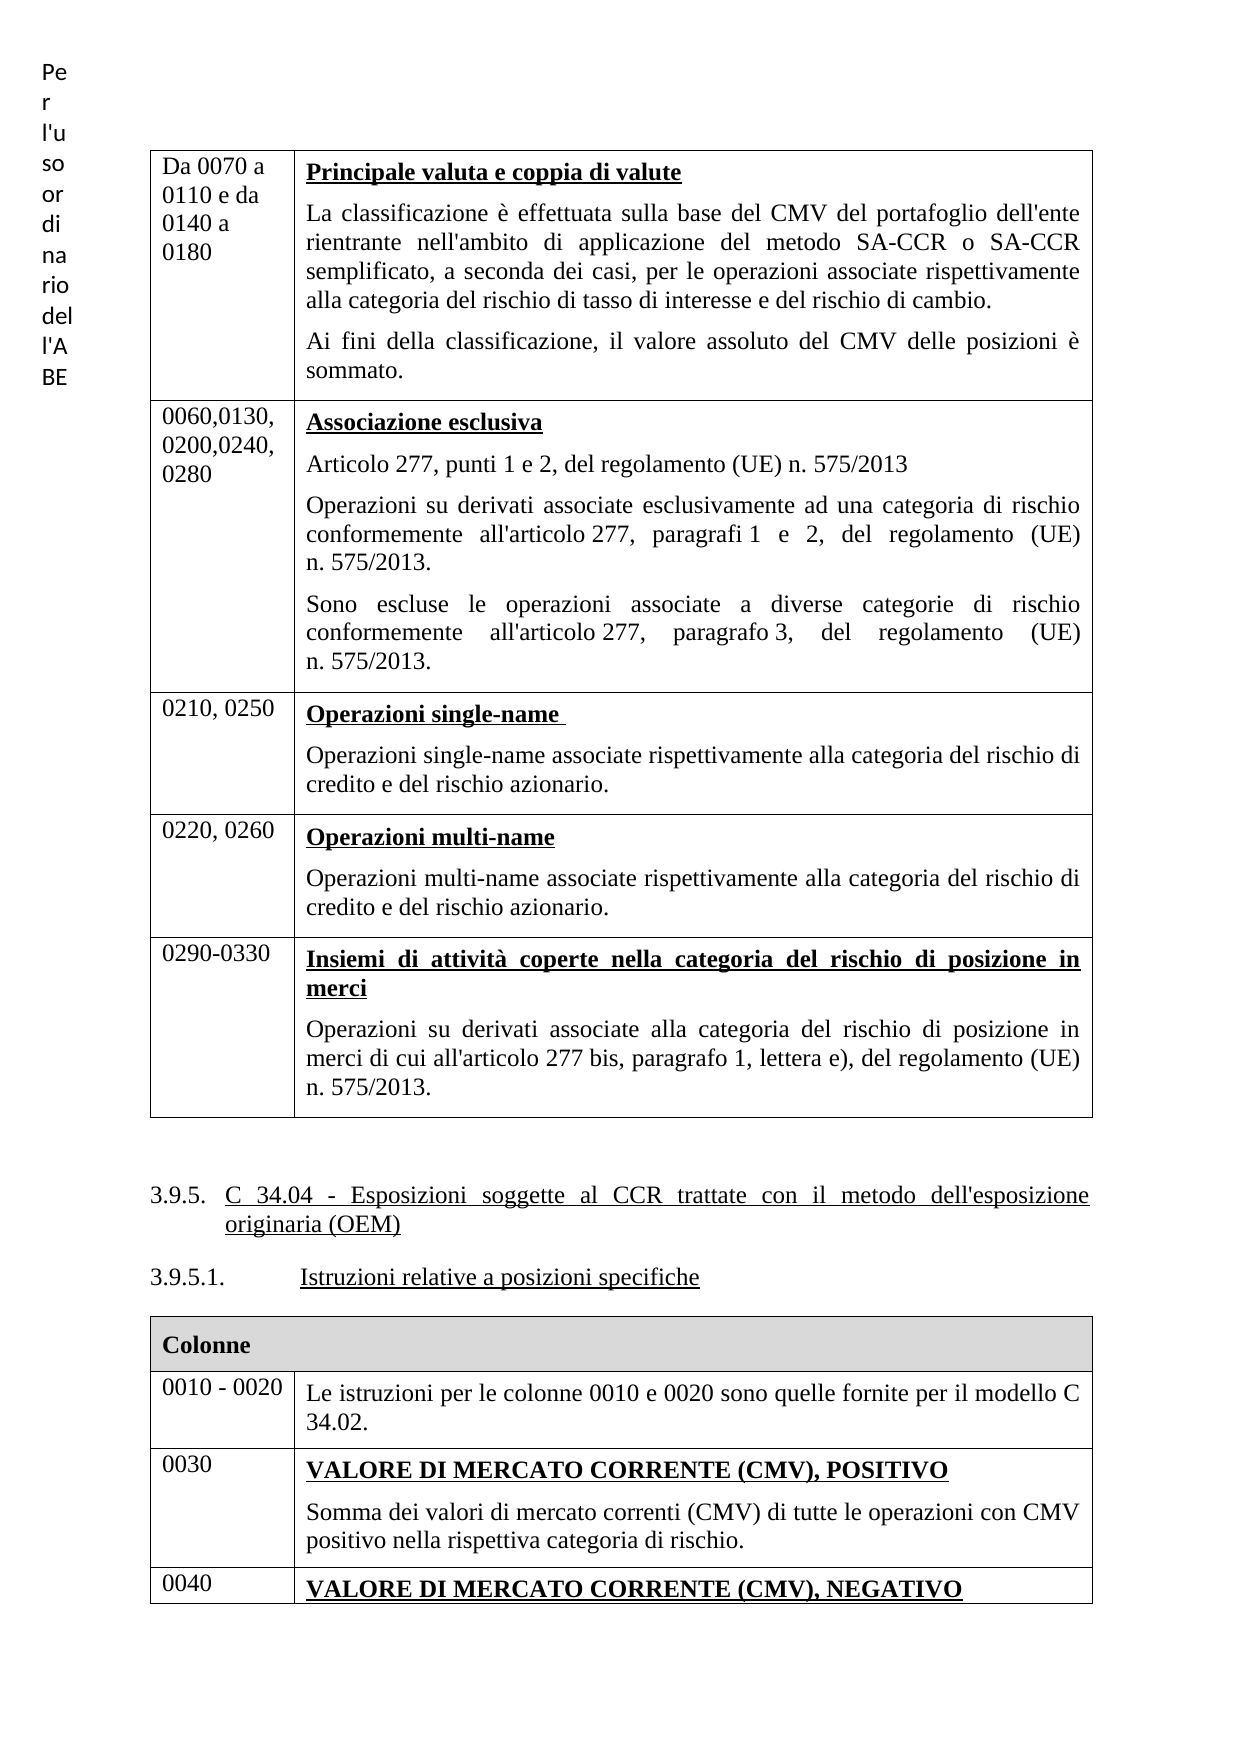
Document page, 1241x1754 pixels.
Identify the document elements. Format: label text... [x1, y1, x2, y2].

table_cell Principale valuta e coppia di valute La classificazione è effettuata sulla base del CMV del portafoglio dell'ente rientrante nell'ambito di applicazione del metodo SA-CCR o SA-CCR semplificato, a seconda dei casi, per le operazioni associate rispettivamente alla categoria del rischio di tasso di interesse e del rischio di cambio. Ai fini della classificazione, il valore assoluto del CMV delle posizioni è sommato. [295, 151, 1092, 400]
table_cell Da 0070 a 0110 e da 0140 a 0180 [151, 151, 294, 400]
table_header Colonne [151, 1317, 1092, 1371]
table_cell Le istruzioni per le colonne 0010 e 0020 sono quelle fornite per il modello C 34.02. [295, 1372, 1092, 1448]
table_cell 0060,0130, 0200,0240, 0280 [151, 401, 294, 692]
table_cell Associazione esclusiva Articolo 277, punti 1 e 2, del regolamento (UE) n. 575/2013 Operazioni su derivati associate esclusivamente ad una categoria di rischio conformemente all'articolo 277, paragrafi 1 e 2, del regolamento (UE) n. 575/2013. Sono escluse le operazioni associate a diverse categorie di rischio conformemente all'articolo 277, paragrafo 3, del regolamento (UE) n. 575/2013. [295, 401, 1092, 692]
table_cell Operazioni multi-name Operazioni multi-name associate rispettivamente alla categoria del rischio di credito e del rischio azionario. [295, 815, 1092, 937]
list C 34.04 - Esposizioni soggette al CCR trattate con il metodo dell'esposizione originaria (OEM) [150, 1180, 1090, 1237]
table_cell Operazioni single-name Operazioni single-name associate rispettivamente alla categoria del rischio di credito e del rischio azionario. [295, 693, 1092, 814]
table_cell 0030 [151, 1449, 294, 1567]
table_cell 0290-0330 [151, 938, 294, 1117]
table_cell Insiemi di attività coperte nella categoria del rischio di posizione in merci Operazioni su derivati associate alla categoria del rischio di posizione in merci di cui all'articolo 277 bis, paragrafo 1, lettera e), del regolamento (UE) n. 575/2013. [295, 938, 1092, 1117]
table_cell 0210, 0250 [151, 693, 294, 814]
list Istruzioni relative a posizioni specifiche [150, 1262, 1090, 1291]
table_cell 0010 - 0020 [151, 1372, 294, 1448]
table_cell VALORE DI MERCATO CORRENTE (CMV), POSITIVO Somma dei valori di mercato correnti (CMV) di tutte le operazioni con CMV positivo nella rispettiva categoria di rischio. [295, 1449, 1092, 1567]
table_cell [295, 1568, 1092, 1603]
table_cell 0040 [151, 1568, 294, 1603]
table_cell 0220, 0260 [151, 815, 294, 937]
